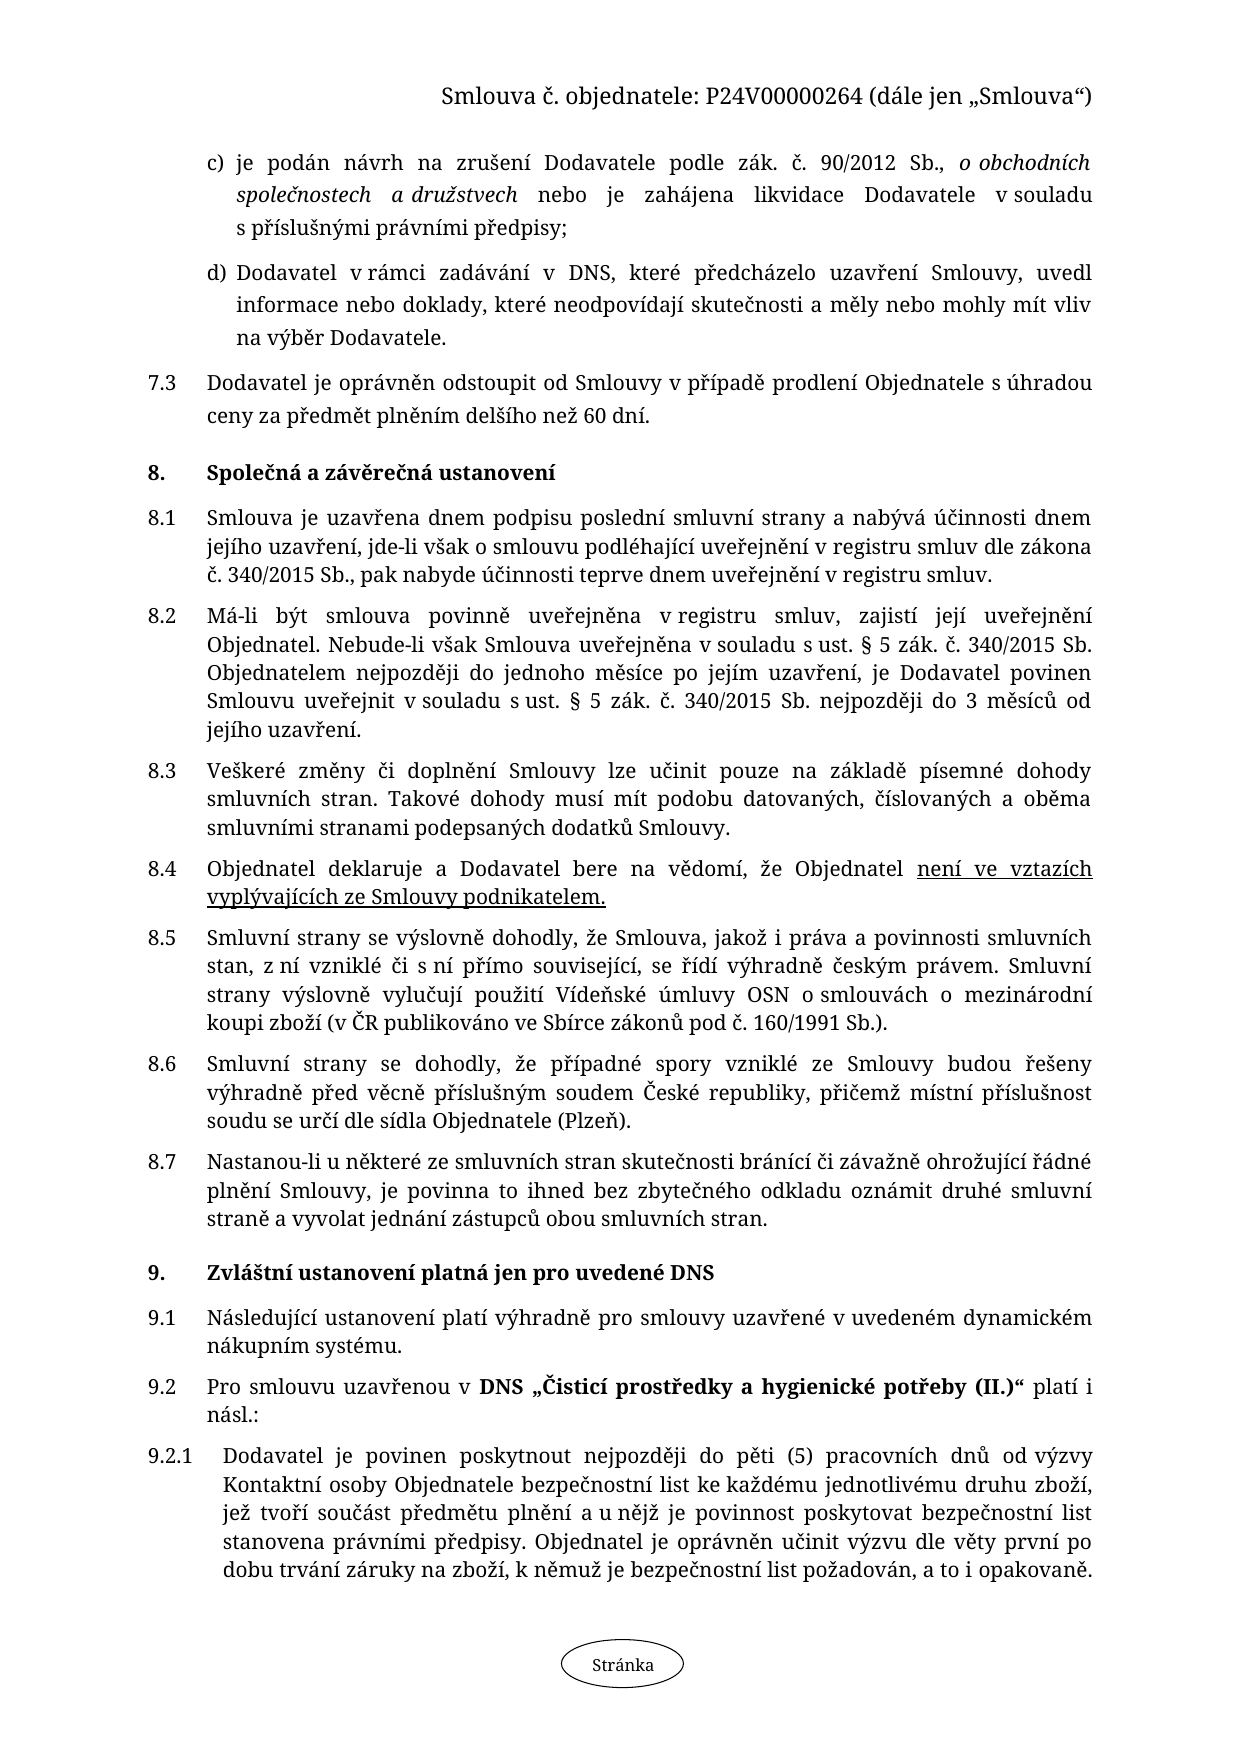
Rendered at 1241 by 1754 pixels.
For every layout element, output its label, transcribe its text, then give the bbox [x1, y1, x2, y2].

list Pro smlouvu uzavřenou v DNS „Čisticí prostředky a hygienické potřeby (II.)“ platí i násl.: [148, 1372, 1093, 1429]
list Následující ustanovení platí výhradně pro smlouvy uzavřené v uvedeném dynamickém nákupním systému. [148, 1303, 1093, 1359]
list Veškeré změny či doplnění Smlouvy lze učinit pouze na základě písemné dohody smluvních stran. Takové dohody musí mít podobu datovaných, číslovaných a oběma smluvními stranami podepsaných dodatků Smlouvy. [148, 756, 1093, 841]
list Nastanou-li u některé ze smluvních stran skutečnosti bránící či závažně ohrožující řádné plnění Smlouvy, je povinna to ihned bez zbytečného odkladu oznámit druhé smluvní straně a vyvolat jednání zástupců obou smluvních stran. [148, 1147, 1093, 1233]
list Zvláštní ustanovení platná jen pro uvedené DNS [148, 1258, 1093, 1286]
list Smlouva je uzavřena dnem podpisu poslední smluvní strany a nabývá účinnosti dnem jejího uzavření, jde-li však o smlouvu podléhající uveřejnění v registru smluv dle zákona č. 340/2015 Sb., pak nabyde účinnosti teprve dnem uveřejnění v registru smluv. [148, 503, 1093, 589]
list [148, 1441, 1093, 1584]
list Má-li být smlouva povinně uveřejněna v registru smluv, zajistí její uveřejnění Objednatel. Nebude-li však Smlouva uveřejněna v souladu s ust. § 5 zák. č. 340/2015 Sb. Objednatelem nejpozději do jednoho měsíce po jejím uzavření, je Dodavatel povinen Smlouvu uveřejnit v souladu s ust. § 5 zák. č. 340/2015 Sb. nejpozději do 3 měsíců od jejího uzavření. [148, 601, 1093, 743]
list Dodavatel je oprávněn odstoupit od Smlouvy v případě prodlení Objednatele s úhradou ceny za předmět plněním delšího než 60 dní. [148, 368, 1093, 429]
list Objednatel deklaruje a Dodavatel bere na vědomí, že Objednatel není ve vztazích vyplývajících ze Smlouvy podnikatelem. [148, 854, 1093, 911]
list Dodavatel v rámci zadávání v DNS, které předcházelo uzavření Smlouvy, uvedl informace nebo doklady, které neodpovídají skutečnosti a měly nebo mohly mít vliv na výběr Dodavatele. [207, 258, 1093, 352]
list Smluvní strany se výslovně dohodly, že Smlouva, jakož i práva a povinnosti smluvních stan, z ní vzniklé či s ní přímo související, se řídí výhradně českým právem. Smluvní strany výslovně vylučují použití Vídeňské úmluvy OSN o smlouvách o mezinárodní koupi zboží (v ČR publikováno ve Sbírce zákonů pod č. 160/1991 Sb.). [148, 923, 1093, 1037]
list Smluvní strany se dohodly, že případné spory vzniklé ze Smlouvy budou řešeny výhradně před věcně příslušným soudem České republiky, přičemž místní příslušnost soudu se určí dle sídla Objednatele (Plzeň). [148, 1049, 1093, 1135]
list Společná a závěrečná ustanovení [148, 458, 1093, 487]
list je podán návrh na zrušení Dodavatele podle zák. č. 90/2012 Sb., o obchodních společnostech a družstvech nebo je zahájena likvidace Dodavatele v souladu s příslušnými právními předpisy; [207, 148, 1093, 241]
